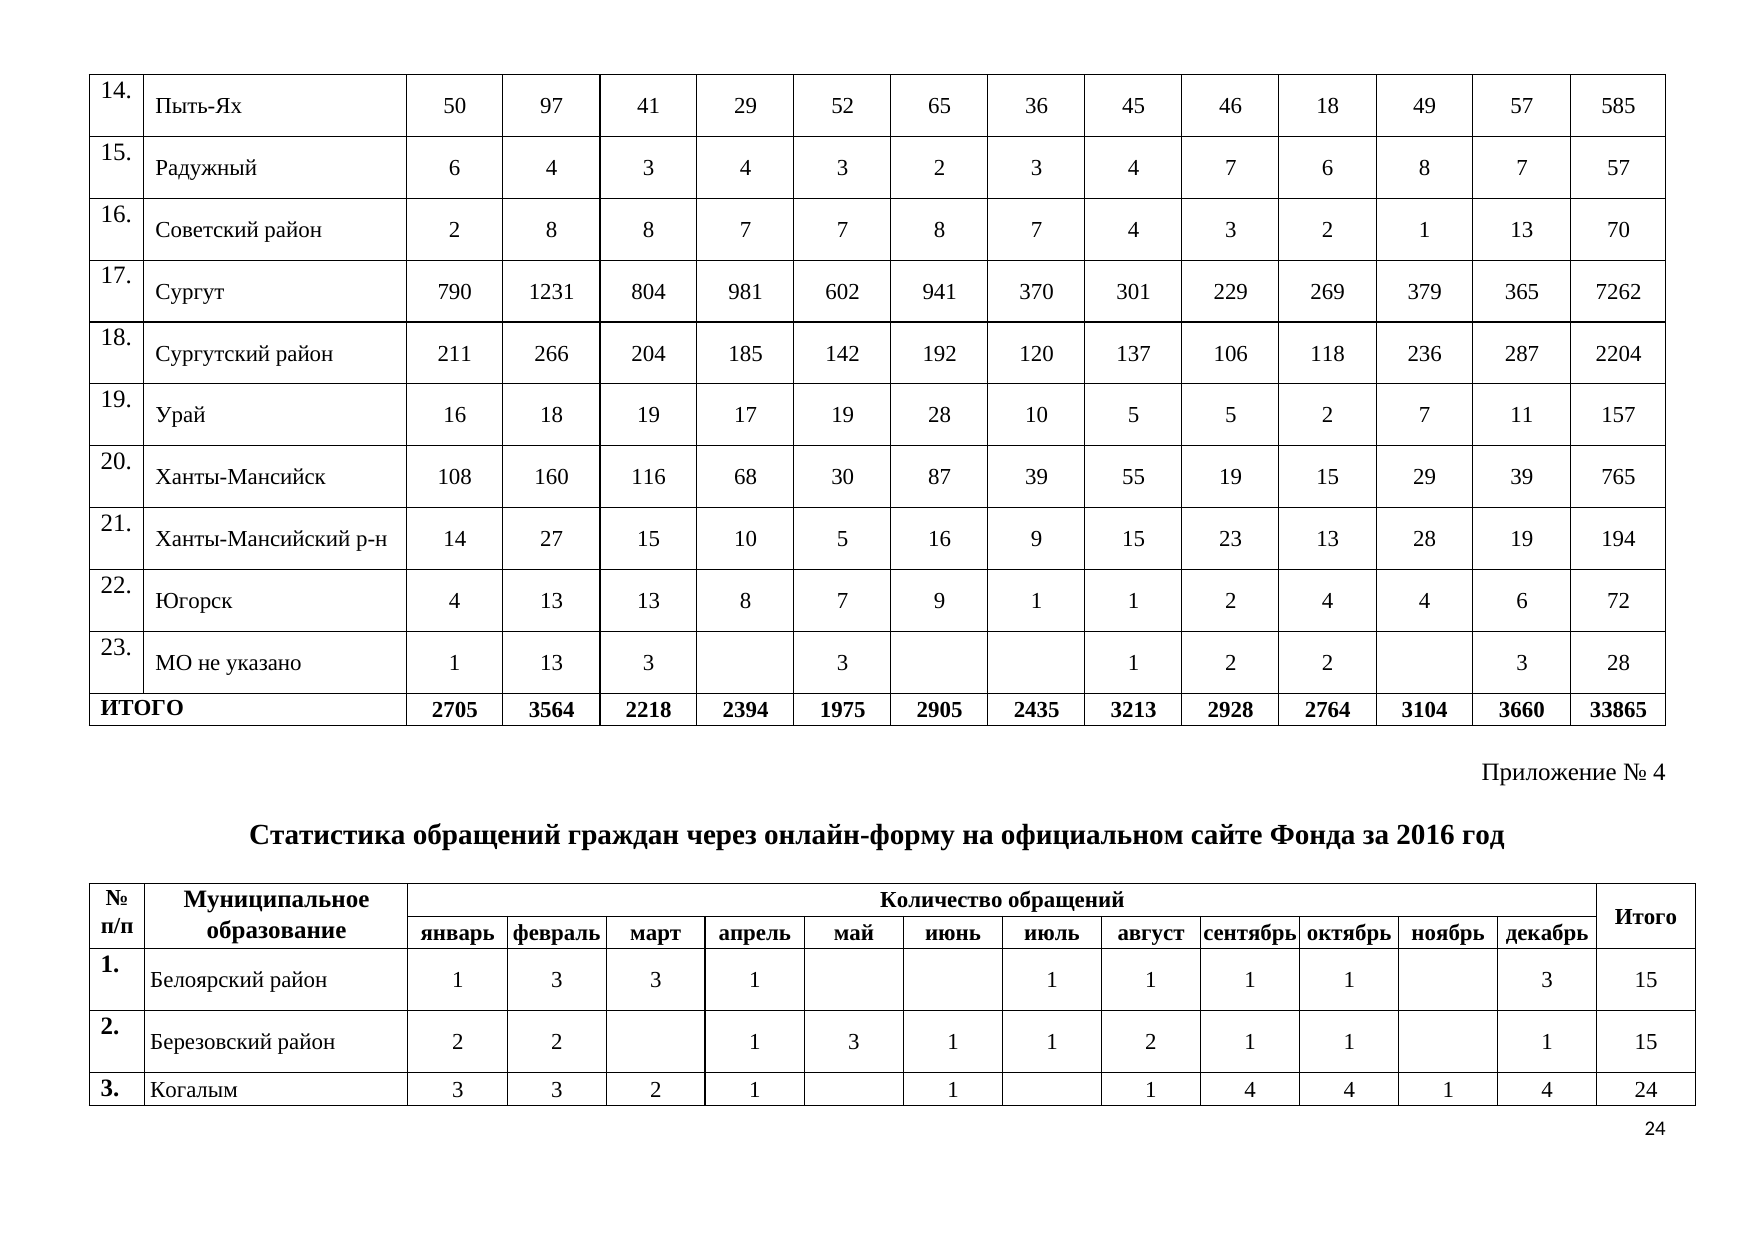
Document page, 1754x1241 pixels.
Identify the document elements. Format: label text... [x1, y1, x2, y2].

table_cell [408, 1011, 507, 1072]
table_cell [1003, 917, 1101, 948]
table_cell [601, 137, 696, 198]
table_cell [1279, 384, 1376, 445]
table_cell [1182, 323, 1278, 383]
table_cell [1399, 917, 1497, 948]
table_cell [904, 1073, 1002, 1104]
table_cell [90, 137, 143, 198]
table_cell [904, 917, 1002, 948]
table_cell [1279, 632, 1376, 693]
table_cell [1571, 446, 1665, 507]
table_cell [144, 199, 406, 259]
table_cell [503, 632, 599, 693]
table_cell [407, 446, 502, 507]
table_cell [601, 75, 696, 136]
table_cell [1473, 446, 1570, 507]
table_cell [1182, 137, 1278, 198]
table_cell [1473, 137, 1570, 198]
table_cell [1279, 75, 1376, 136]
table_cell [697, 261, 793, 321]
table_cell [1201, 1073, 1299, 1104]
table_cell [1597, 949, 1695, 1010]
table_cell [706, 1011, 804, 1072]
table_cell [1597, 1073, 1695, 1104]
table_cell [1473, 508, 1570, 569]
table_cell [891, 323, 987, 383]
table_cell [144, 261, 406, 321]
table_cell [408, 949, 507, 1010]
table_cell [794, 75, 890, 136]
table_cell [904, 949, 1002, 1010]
text Статистика обращений граждан через онлайн-форму на официальном сайте Фонда за 2016 год [89, 817, 1665, 851]
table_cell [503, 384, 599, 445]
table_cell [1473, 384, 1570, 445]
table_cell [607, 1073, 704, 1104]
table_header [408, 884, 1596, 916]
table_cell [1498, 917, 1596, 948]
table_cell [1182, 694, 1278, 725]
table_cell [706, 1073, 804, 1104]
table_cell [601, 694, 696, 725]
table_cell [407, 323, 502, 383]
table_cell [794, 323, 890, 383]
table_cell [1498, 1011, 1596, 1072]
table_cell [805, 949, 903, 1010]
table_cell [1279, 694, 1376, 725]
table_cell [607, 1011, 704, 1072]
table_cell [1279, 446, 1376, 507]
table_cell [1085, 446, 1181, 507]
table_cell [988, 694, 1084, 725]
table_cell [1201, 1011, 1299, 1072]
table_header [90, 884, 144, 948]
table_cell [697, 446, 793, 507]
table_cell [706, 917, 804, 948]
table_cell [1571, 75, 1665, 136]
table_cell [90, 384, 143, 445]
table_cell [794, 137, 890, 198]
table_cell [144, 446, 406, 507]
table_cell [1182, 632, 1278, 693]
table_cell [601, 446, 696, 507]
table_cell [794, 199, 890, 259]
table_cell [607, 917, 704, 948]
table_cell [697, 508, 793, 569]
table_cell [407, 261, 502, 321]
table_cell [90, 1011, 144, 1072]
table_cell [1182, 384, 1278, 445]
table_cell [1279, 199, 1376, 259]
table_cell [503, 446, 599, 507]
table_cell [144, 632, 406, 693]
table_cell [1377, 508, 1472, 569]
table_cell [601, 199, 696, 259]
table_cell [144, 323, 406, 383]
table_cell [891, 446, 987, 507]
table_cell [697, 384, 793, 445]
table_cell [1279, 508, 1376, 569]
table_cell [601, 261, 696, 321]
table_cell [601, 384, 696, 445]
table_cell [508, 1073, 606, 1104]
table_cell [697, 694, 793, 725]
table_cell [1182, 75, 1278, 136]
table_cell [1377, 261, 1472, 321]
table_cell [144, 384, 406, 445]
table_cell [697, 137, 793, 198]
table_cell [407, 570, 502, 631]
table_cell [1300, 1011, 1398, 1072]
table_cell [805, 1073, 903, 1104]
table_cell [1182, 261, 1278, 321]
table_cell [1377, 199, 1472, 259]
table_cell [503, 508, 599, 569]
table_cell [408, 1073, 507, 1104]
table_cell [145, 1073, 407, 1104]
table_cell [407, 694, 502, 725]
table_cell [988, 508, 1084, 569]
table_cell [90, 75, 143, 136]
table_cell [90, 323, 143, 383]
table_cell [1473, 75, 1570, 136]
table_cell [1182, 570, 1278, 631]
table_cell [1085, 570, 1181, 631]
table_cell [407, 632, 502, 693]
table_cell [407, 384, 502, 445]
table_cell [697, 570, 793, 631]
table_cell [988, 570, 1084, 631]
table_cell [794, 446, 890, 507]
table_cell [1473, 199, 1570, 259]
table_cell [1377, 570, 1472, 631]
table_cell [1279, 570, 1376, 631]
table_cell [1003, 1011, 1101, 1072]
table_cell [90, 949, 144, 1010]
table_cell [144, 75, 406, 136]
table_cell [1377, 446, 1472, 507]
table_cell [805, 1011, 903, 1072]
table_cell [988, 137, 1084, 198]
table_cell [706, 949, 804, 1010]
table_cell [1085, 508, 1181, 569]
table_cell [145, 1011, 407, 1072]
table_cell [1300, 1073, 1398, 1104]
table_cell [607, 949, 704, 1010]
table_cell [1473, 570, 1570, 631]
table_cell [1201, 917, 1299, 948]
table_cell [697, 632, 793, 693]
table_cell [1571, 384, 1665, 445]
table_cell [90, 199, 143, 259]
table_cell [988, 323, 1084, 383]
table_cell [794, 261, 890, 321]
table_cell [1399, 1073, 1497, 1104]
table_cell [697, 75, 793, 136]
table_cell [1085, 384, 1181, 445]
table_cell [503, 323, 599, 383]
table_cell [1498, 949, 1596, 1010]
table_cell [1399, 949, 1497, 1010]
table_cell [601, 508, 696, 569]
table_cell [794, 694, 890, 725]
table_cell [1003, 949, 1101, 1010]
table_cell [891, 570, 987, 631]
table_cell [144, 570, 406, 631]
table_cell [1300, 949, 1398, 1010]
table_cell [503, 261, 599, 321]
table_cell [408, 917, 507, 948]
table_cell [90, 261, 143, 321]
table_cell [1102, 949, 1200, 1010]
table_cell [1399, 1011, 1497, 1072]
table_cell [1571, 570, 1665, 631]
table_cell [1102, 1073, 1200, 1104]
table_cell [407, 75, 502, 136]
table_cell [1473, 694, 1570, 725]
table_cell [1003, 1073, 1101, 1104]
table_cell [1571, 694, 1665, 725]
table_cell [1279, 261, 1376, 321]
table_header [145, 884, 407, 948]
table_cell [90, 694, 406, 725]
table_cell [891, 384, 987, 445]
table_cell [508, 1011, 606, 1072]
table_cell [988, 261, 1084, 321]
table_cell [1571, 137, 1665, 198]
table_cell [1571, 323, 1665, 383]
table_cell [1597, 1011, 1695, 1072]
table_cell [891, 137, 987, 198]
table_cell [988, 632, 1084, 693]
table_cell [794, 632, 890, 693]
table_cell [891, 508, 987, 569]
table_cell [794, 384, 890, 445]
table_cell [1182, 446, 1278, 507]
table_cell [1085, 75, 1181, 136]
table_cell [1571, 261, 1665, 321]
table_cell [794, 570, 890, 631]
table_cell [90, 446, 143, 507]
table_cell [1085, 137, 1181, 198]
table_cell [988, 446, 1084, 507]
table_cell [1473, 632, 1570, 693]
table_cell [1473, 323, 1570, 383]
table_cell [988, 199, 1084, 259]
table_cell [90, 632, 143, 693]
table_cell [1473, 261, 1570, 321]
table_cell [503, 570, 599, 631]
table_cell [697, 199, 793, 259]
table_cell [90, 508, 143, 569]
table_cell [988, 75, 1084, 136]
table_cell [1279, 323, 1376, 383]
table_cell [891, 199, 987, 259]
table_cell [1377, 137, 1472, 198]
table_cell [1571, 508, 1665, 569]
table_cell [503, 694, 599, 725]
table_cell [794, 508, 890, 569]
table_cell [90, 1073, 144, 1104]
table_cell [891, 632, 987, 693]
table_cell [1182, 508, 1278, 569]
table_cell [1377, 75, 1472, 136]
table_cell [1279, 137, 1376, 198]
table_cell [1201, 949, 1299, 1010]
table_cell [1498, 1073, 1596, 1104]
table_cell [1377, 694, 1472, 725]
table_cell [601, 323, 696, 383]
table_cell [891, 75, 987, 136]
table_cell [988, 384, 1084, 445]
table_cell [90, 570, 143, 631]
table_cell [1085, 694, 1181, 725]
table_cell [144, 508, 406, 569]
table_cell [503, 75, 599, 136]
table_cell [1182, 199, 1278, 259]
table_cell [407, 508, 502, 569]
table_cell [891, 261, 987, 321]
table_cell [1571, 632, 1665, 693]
text Приложение № 4 [89, 757, 1665, 785]
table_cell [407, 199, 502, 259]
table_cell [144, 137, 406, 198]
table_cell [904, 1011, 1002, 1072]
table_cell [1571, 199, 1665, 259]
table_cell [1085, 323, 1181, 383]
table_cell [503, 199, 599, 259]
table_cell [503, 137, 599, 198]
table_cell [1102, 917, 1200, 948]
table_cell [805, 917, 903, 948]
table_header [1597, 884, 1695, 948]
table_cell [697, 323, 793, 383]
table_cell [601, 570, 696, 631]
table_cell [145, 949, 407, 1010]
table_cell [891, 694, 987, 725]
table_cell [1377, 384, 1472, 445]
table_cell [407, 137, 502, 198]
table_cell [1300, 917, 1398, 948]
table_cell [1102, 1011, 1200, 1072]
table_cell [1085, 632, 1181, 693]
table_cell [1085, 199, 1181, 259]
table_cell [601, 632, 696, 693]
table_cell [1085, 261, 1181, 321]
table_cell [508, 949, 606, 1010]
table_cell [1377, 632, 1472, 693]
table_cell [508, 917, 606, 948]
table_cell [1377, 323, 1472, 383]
